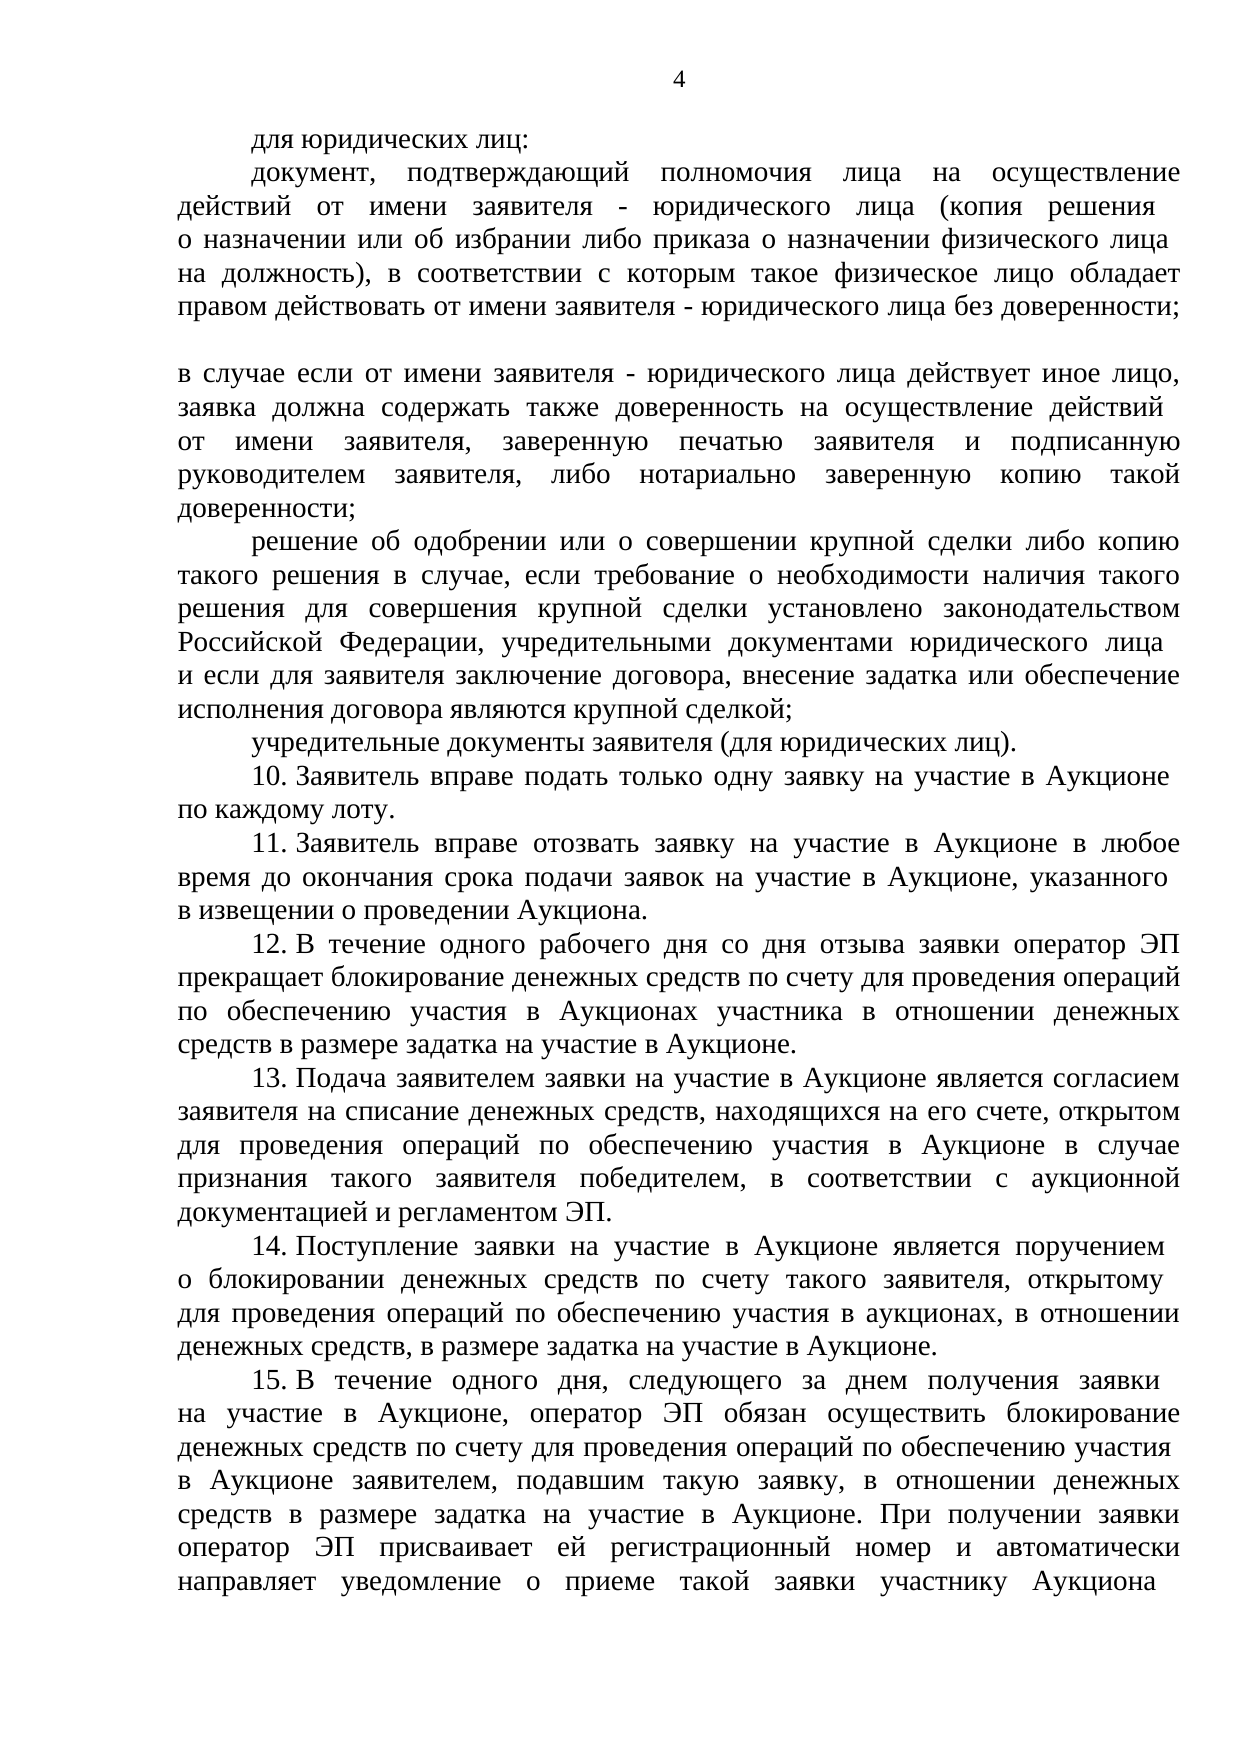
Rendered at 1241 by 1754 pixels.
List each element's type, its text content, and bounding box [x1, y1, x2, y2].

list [177, 1362, 1181, 1597]
list В течение одного рабочего дня со дня отзыва заявки оператор ЭП прекращает блокирование денежных средств по счету для проведения операций по обеспечению участия в Аукционах участника в отношении денежных средств в размере задатка на участие в Аукционе. [177, 926, 1181, 1060]
list Заявитель вправе подать только одну заявку на участие в Аукционе по каждому лоту. [177, 758, 1181, 825]
list Поступление заявки на участие в Аукционе является поручением о блокировании денежных средств по счету такого заявителя, открытому для проведения операций по обеспечению участия в аукционах, в отношении денежных средств, в размере задатка на участие в Аукционе. [177, 1228, 1181, 1362]
list Подача заявителем заявки на участие в Аукционе является согласием заявителя на списание денежных средств, находящихся на его счете, открытом для проведения операций по обеспечению участия в Аукционе в случае признания такого заявителя победителем, в соответствии с аукционной документацией и регламентом ЭП. [177, 1060, 1181, 1228]
list решение об одобрении или о совершении крупной сделки либо копию такого решения в случае, если требование о необходимости наличия такого решения для совершения крупной сделки установлено законодательством Российской Федерации, учредительными документами юридического лица и если для заявителя заключение договора, внесение задатка или обеспечение исполнения договора являются крупной сделкой; [177, 523, 1181, 724]
list Заявитель вправе отозвать заявку на участие в Аукционе в любое время до окончания срока подачи заявок на участие в Аукционе, указанного в извещении о проведении Аукциона. [177, 825, 1181, 926]
list документ, подтверждающий полномочия лица на осуществление действий от имени заявителя - юридического лица (копия решения о назначении или об избрании либо приказа о назначении физического лица на должность), в соответствии с которым такое физическое лицо обладает правом действовать от имени заявителя - юридического лица без доверенности; в случае если от имени заявителя - юридического лица действует иное лицо, заявка должна содержать также доверенность на осуществление действий от имени заявителя, заверенную печатью заявителя и подписанную руководителем заявителя, либо нотариально заверенную копию такой доверенности; [177, 154, 1181, 523]
list для юридических лиц: [177, 121, 1181, 154]
list учредительные документы заявителя (для юридических лиц). [177, 724, 1181, 758]
